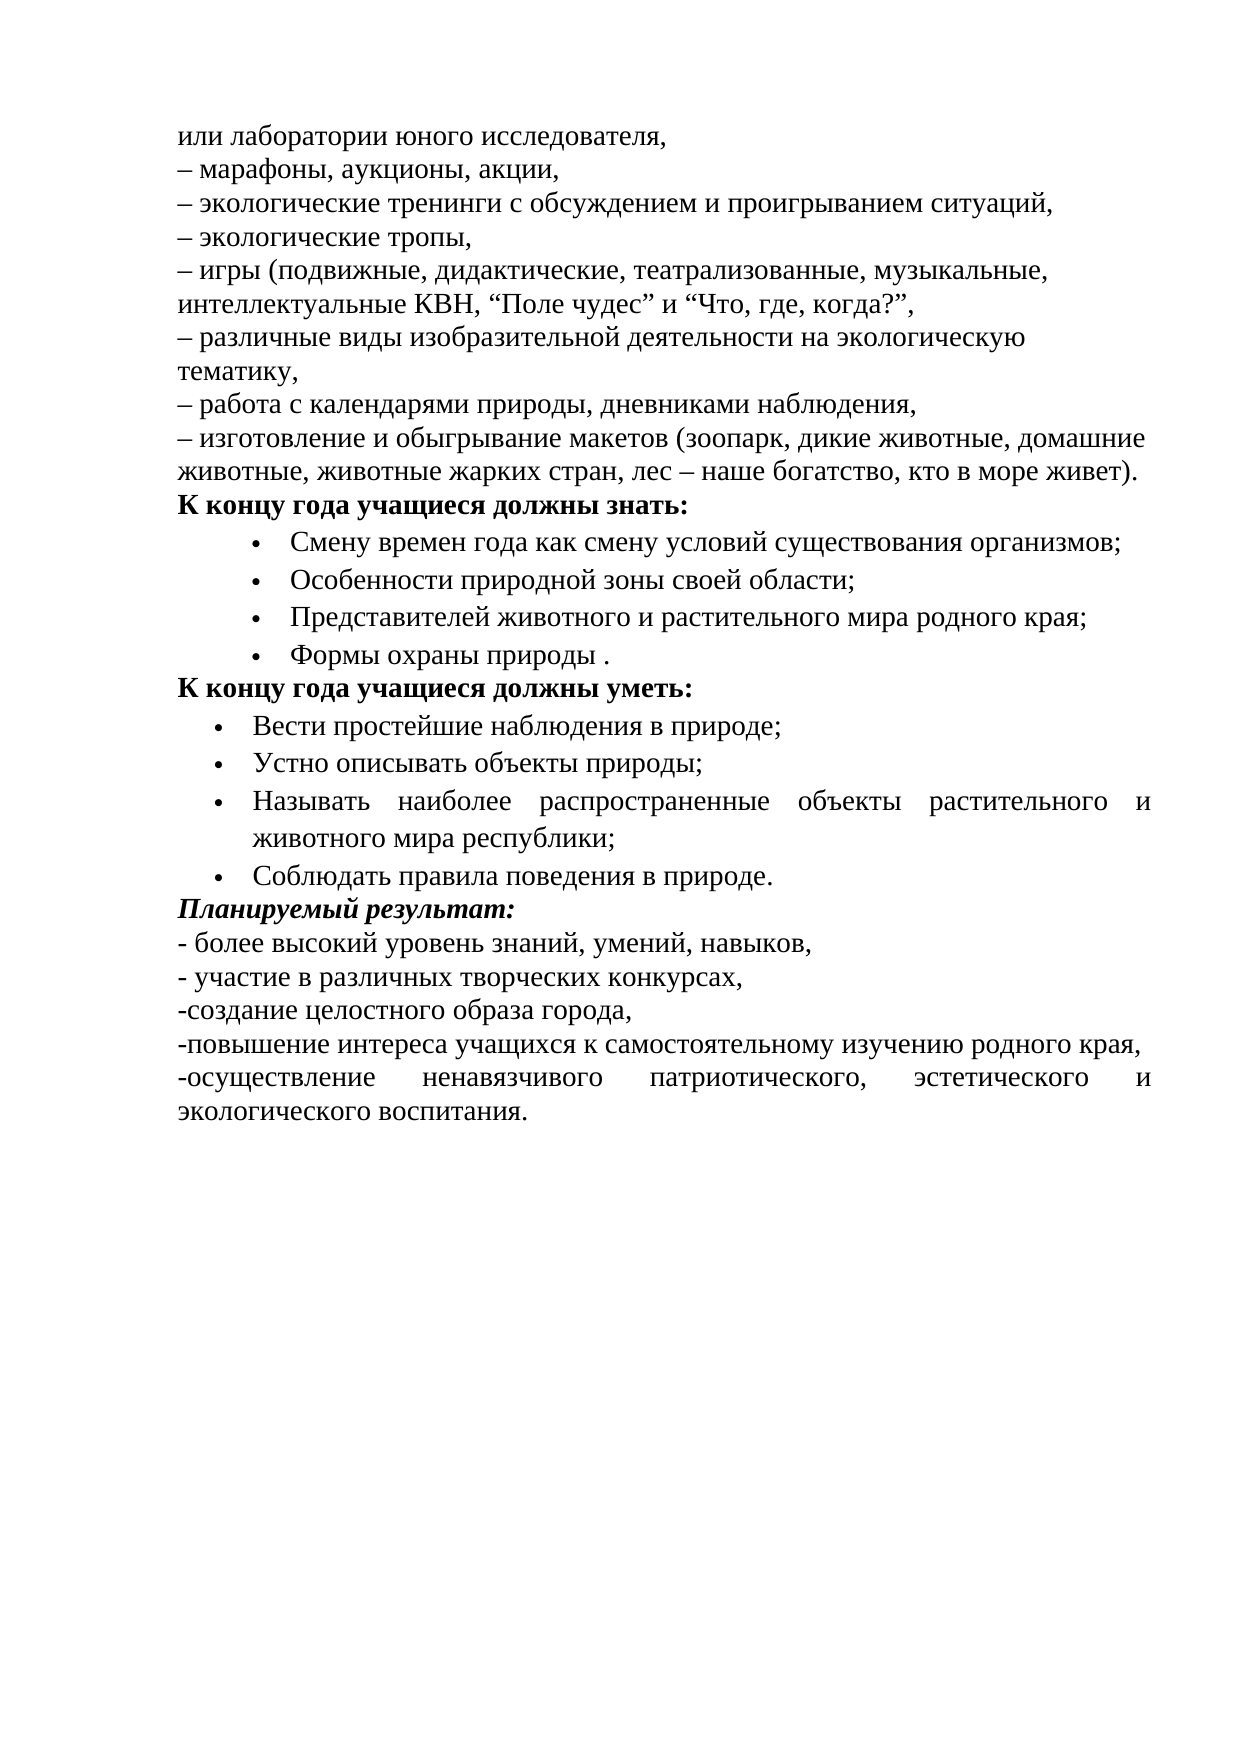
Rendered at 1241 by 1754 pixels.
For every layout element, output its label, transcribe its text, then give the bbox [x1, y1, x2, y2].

list Смену времен года как смену условий существования организмов; [252, 521, 1152, 558]
text Планируемый результат: [177, 892, 1152, 925]
list Называть наиболее распространенные объекты растительного и животного мира республики; [215, 779, 1152, 854]
text -повышение интереса учащихся к самостоятельному изучению родного края, [177, 1026, 1152, 1059]
text -создание целостного образа города, [177, 992, 1152, 1026]
list Формы охраны природы . [252, 633, 1152, 671]
text К концу года учащиеся должны уметь: [177, 671, 1152, 704]
text К концу года учащиеся должны знать: [177, 487, 1152, 521]
list Представителей животного и растительного мира родного края; [252, 596, 1152, 633]
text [177, 118, 1152, 487]
list Особенности природной зоны своей области; [252, 558, 1152, 596]
text -осуществление ненавязчивого патриотического, эстетического и экологического воспитания. [177, 1059, 1152, 1126]
list Соблюдать правила поведения в природе. [215, 854, 1152, 892]
text - участие в различных творческих конкурсах, [177, 959, 1152, 992]
list Устно описывать объекты природы; [215, 742, 1152, 779]
list Вести простейшие наблюдения в природе; [215, 704, 1152, 742]
text - более высокий уровень знаний, умений, навыков, [177, 925, 1152, 959]
